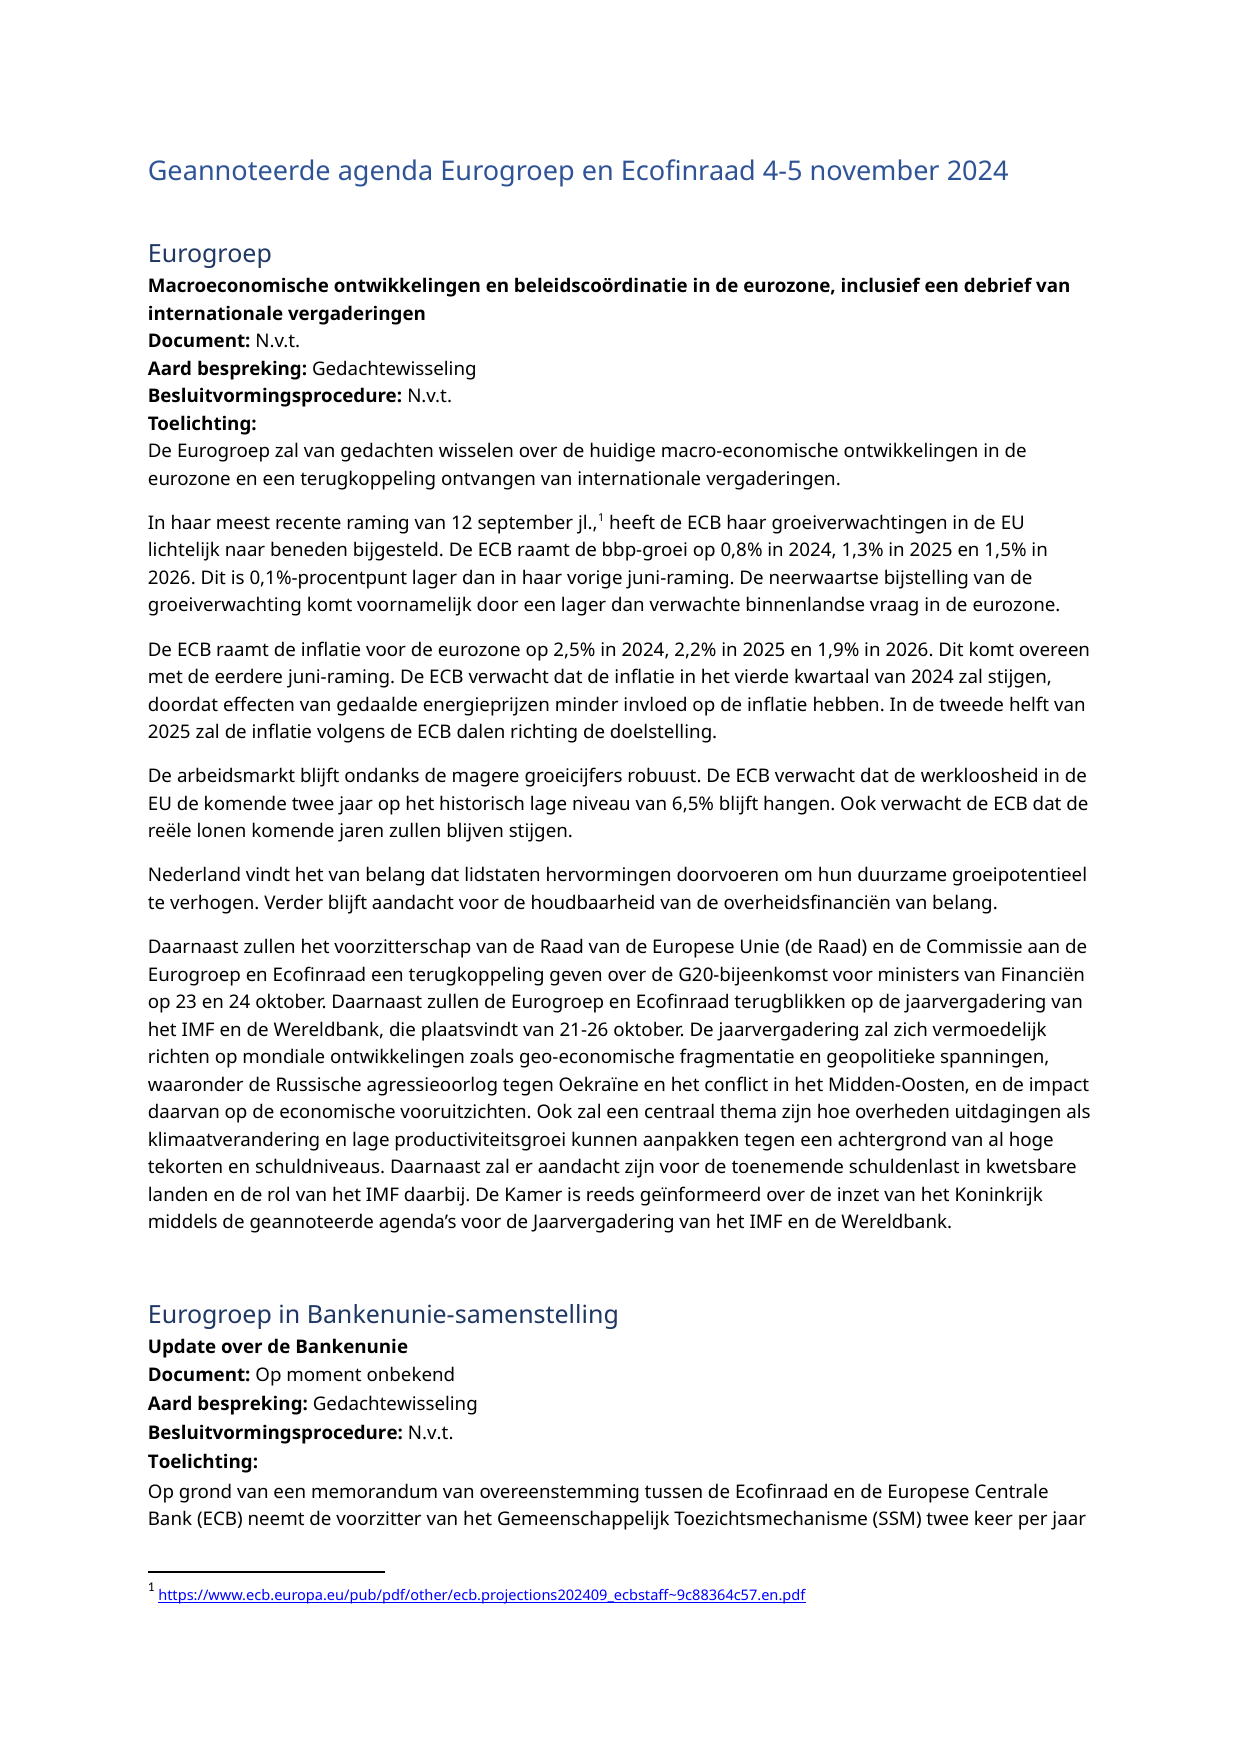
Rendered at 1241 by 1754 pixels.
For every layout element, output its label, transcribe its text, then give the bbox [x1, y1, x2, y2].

text De Eurogroep zal van gedachten wisselen over de huidige macro-economische ontwikkelingen in de eurozone en een terugkoppeling ontvangen van internationale vergaderingen. [148, 437, 1093, 491]
text Document: Op moment onbekend [148, 1361, 1093, 1386]
subtitle Eurogroep in Bankenunie-samenstelling [148, 1297, 1093, 1331]
text Aard bespreking: Gedachtewisseling [148, 1390, 1093, 1416]
text De ECB raamt de inflatie voor de eurozone op 2,5% in 2024, 2,2% in 2025 en 1,9% in 2026. Dit komt overeen met de eerdere juni-raming. De ECB verwacht dat de inflatie in het vierde kwartaal van 2024 zal stijgen, doordat effecten van gedaalde energieprijzen minder invloed op de inflatie hebben. In de tweede helft van 2025 zal de inflatie volgens de ECB dalen richting de doelstelling. [148, 636, 1093, 744]
subtitle Eurogroep [148, 236, 1093, 270]
text Besluitvormingsprocedure: N.v.t. [148, 1419, 1093, 1445]
text In haar meest recente raming van 12 september jl., heeft de ECB haar groeiverwachtingen in de EU lichtelijk naar beneden bijgesteld. De ECB raamt de bbp-groei op 0,8% in 2024, 1,3% in 2025 en 1,5% in 2026. Dit is 0,1%-procentpunt lager dan in haar vorige juni-raming. De neerwaartse bijstelling van de groeiverwachting komt voornamelijk door een lager dan verwachte binnenlandse vraag in de eurozone. [148, 509, 1093, 617]
text Macroeconomische ontwikkelingen en beleidscoördinatie in de eurozone, inclusief een debrief van internationale vergaderingen Document: N.v.t. Aard bespreking: Gedachtewisseling Besluitvormingsprocedure: N.v.t. Toelichting: [148, 272, 1093, 436]
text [148, 1478, 1093, 1531]
text Daarnaast zullen het voorzitterschap van de Raad van de Europese Unie (de Raad) en de Commissie aan de Eurogroep en Ecofinraad een terugkoppeling geven over de G20-bijeenkomst voor ministers van Financiën op 23 en 24 oktober. Daarnaast zullen de Eurogroep en Ecofinraad terugblikken op de jaarvergadering van het IMF en de Wereldbank, die plaatsvindt van 21-26 oktober. De jaarvergadering zal zich vermoedelijk richten op mondiale ontwikkelingen zoals geo-economische fragmentatie en geopolitieke spanningen, waaronder de Russische agressieoorlog tegen Oekraïne en het conflict in het Midden-Oosten, en de impact daarvan op de economische vooruitzichten. Ook zal een centraal thema zijn hoe overheden uitdagingen als klimaatverandering en lage productiviteitsgroei kunnen aanpakken tegen een achtergrond van al hoge tekorten en schuldniveaus. Daarnaast zal er aandacht zijn voor de toenemende schuldenlast in kwetsbare landen en de rol van het IMF daarbij. De Kamer is reeds geïnformeerd over de inzet van het Koninkrijk middels de geannoteerde agenda’s voor de Jaarvergadering van het IMF en de Wereldbank. [148, 933, 1093, 1234]
text Toelichting: [148, 1449, 1093, 1474]
text De arbeidsmarkt blijft ondanks de magere groeicijfers robuust. De ECB verwacht dat de werkloosheid in de EU de komende twee jaar op het historisch lage niveau van 6,5% blijft hangen. Ook verwacht de ECB dat de reële lonen komende jaren zullen blijven stijgen. [148, 762, 1093, 843]
text Update over de Bankenunie [148, 1333, 1093, 1359]
subtitle Geannoteerde agenda Eurogroep en Ecofinraad 4-5 november 2024 [148, 152, 1093, 189]
text Nederland vindt het van belang dat lidstaten hervormingen doorvoeren om hun duurzame groeipotentieel te verhogen. Verder blijft aandacht voor de houdbaarheid van de overheidsfinanciën van belang. [148, 862, 1093, 915]
